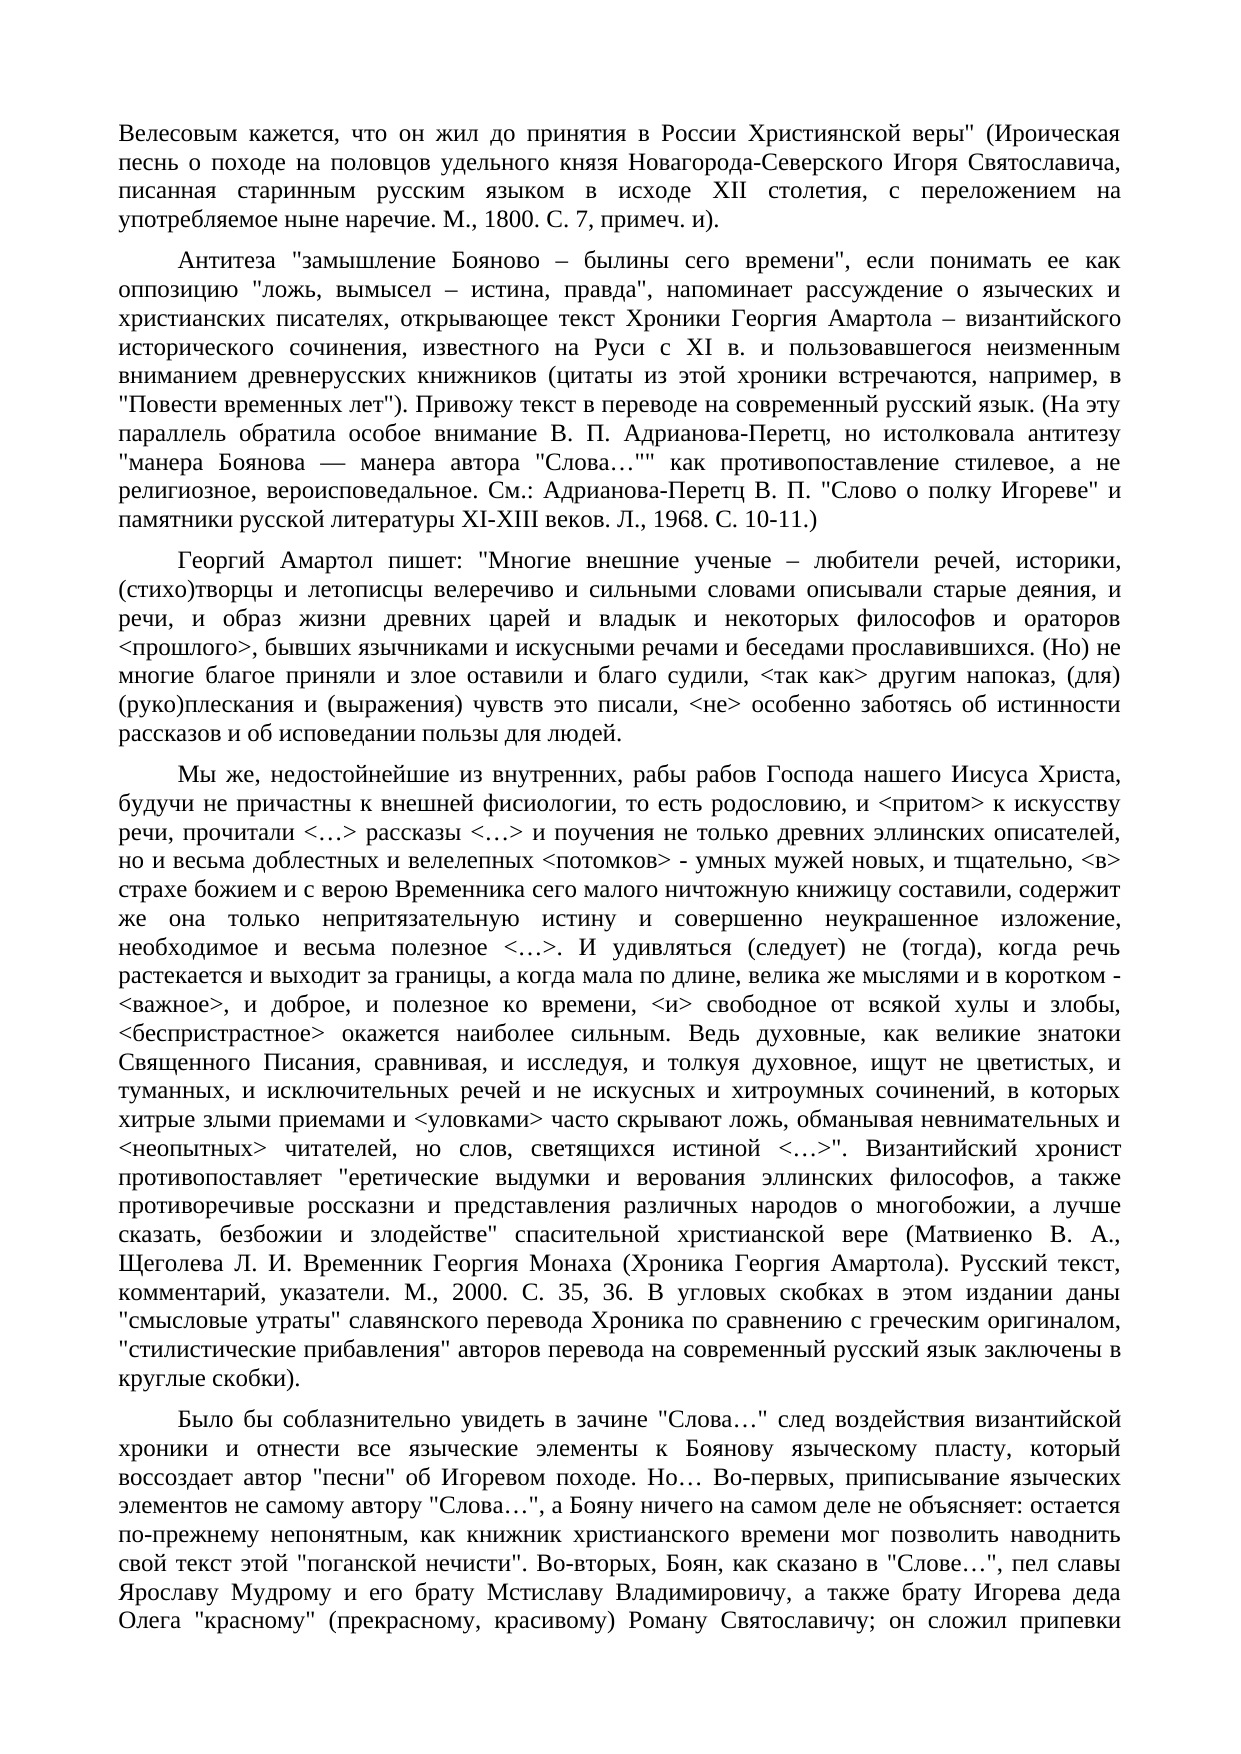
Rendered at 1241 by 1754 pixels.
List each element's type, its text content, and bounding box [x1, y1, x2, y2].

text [118, 118, 1122, 233]
text Антитеза "замышление Бояново – былины сего времени", если понимать ее как оппозицию "ложь, вымысел – истина, правда", напоминает рассуждение о языческих и христианских писателях, открывающее текст Хроники Георгия Амартола – византийского исторического сочинения, известного на Руси с XI в. и пользовавшегося неизменным вниманием древнерусских книжников (цитаты из этой хроники встречаются, например, в "Повести временных лет"). Привожу текст в переводе на современный русский язык. (На эту параллель обратила особое внимание В. П. Адрианова-Перетц, но истолковала антитезу "манера Боянова — манера автора "Слова…"" как противопоставление стилевое, а не религиозное, вероисповедальное. См.: Адрианова-Перетц В. П. "Слово о полку Игореве" и памятники русской литературы XI-XIII веков. Л., 1968. С. 10-11.) [118, 246, 1122, 533]
text Георгий Амартол пишет: "Многие внешние ученые – любители речей, историки, (стихо)творцы и летописцы велеречиво и сильными словами описывали старые деяния, и речи, и образ жизни древних царей и владык и некоторых философов и ораторов <прошлого>, бывших язычниками и искусными речами и беседами прославившихся. (Но) не многие благое приняли и злое оставили и благо судили, <так как> другим напоказ, (для) (руко)плескания и (выражения) чувств это писали, <не> особенно заботясь об истинности рассказов и об исповедании пользы для людей. [118, 546, 1122, 747]
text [118, 1404, 1122, 1634]
text Мы же, недостойнейшие из внутренних, рабы рабов Господа нашего Иисуса Христа, будучи не причастны к внешней фисиологии, то есть родословию, и <притом> к искусству речи, прочитали <…> рассказы <…> и поучения не только древних эллинских описателей, но и весьма доблестных и велелепных <потомков> - умных мужей новых, и тщательно, <в> страхе божием и с верою Временника сего малого ничтожную книжицу составили, содержит же она только непритязательную истину и совершенно неукрашенное изложение, необходимое и весьма полезное <…>. И удивляться (следует) не (тогда), когда речь растекается и выходит за границы, а когда мала по длине, велика же мыслями и в коротком - <важное>, и доброе, и полезное ко времени, <и> свободное от всякой хулы и злобы, <беспристрастное> окажется наиболее сильным. Ведь духовные, как великие знатоки Священного Писания, сравнивая, и исследуя, и толкуя духовное, ищут не цветистых, и туманных, и исключительных речей и не искусных и хитроумных сочинений, в которых хитрые злыми приемами и <уловками> часто скрывают ложь, обманывая невнимательных и <неопытных> читателей, но слов, светящихся истиной <…>". Византийский хронист противопоставляет "еретические выдумки и верования эллинских философов, а также противоречивые россказни и представления различных народов о многобожии, а лучше сказать, безбожии и злодействе" спасительной христианской вере (Матвиенко В. А., Щеголева Л. И. Временник Георгия Монаха (Хроника Георгия Амартола). Русский текст, комментарий, указатели. М., 2000. С. 35, 36. В угловых скобках в этом издании даны "смысловые утраты" славянского перевода Хроника по сравнению с греческим оригиналом, "стилистические прибавления" авторов перевода на современный русский язык заключены в круглые скобки). [118, 759, 1122, 1392]
